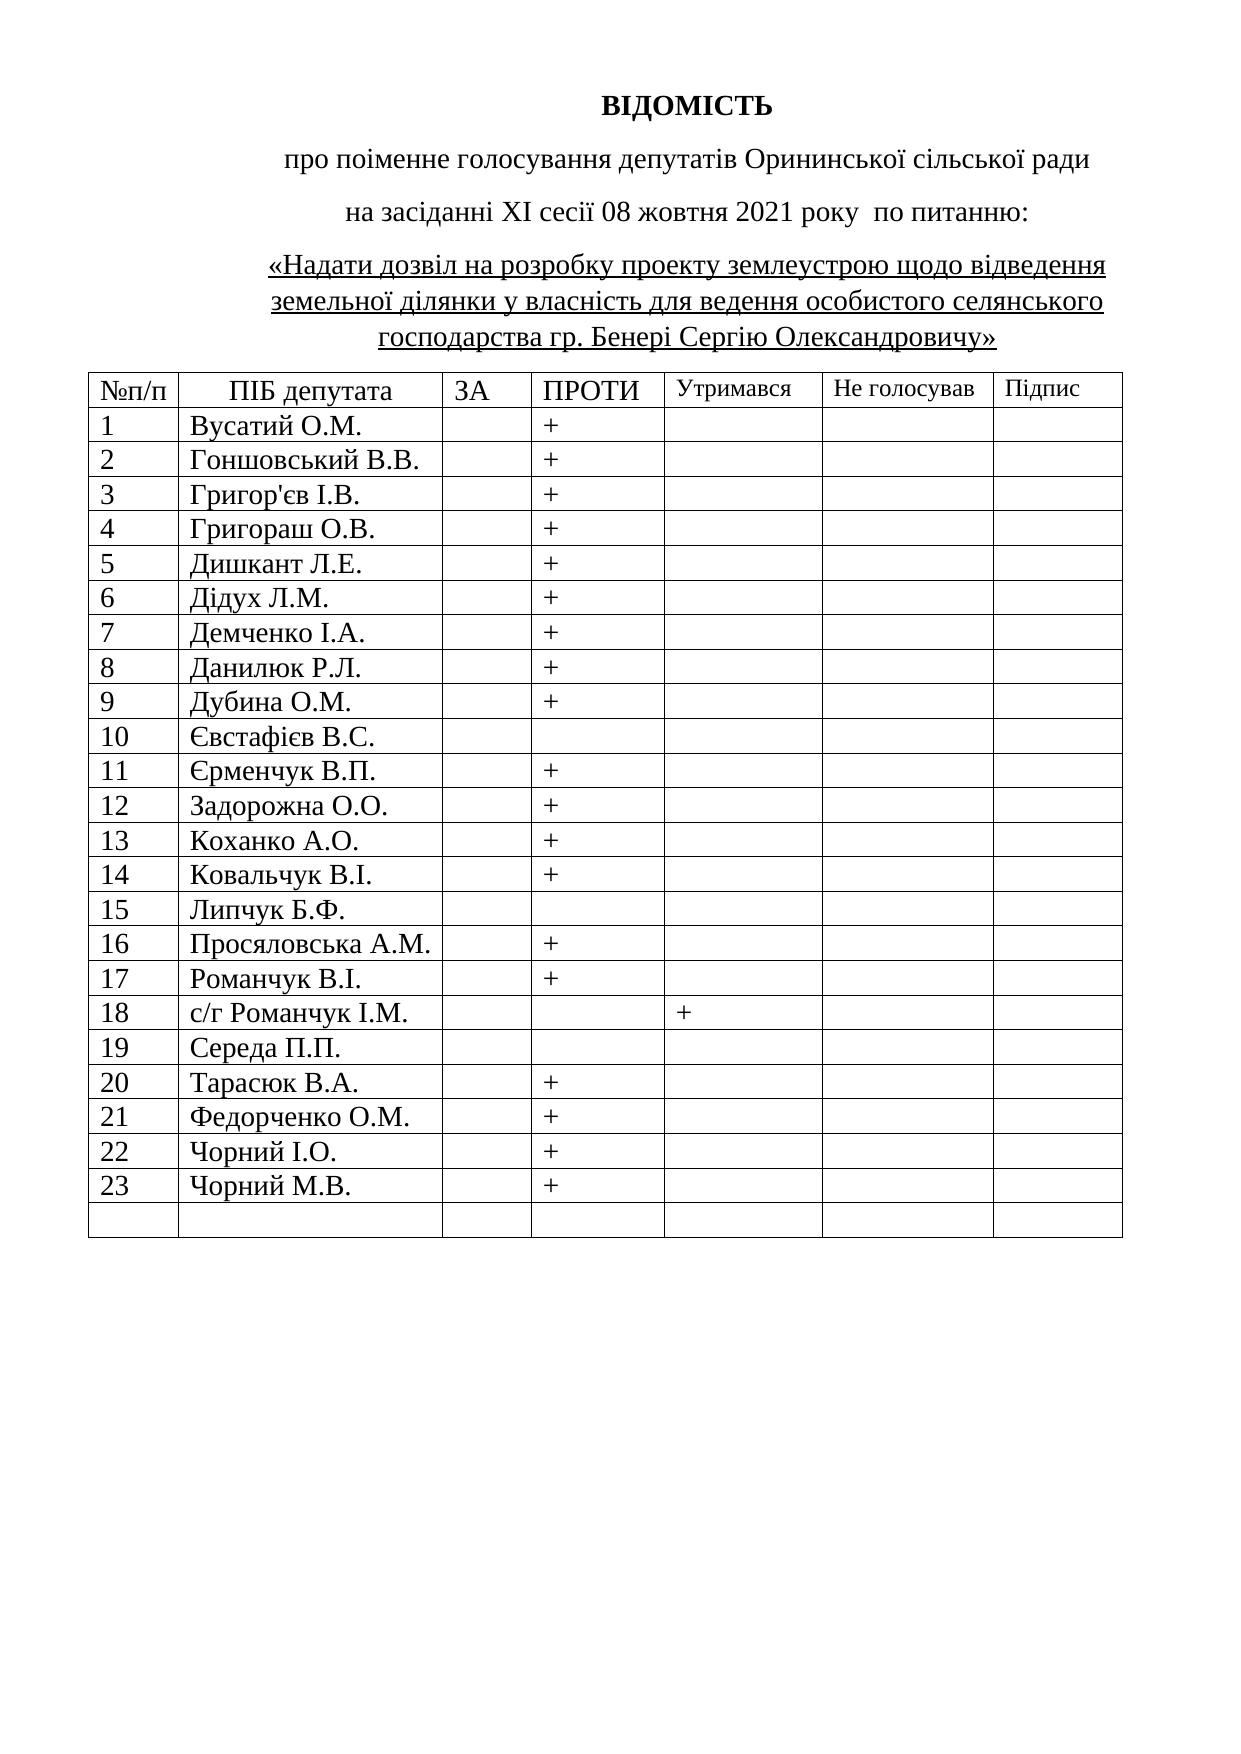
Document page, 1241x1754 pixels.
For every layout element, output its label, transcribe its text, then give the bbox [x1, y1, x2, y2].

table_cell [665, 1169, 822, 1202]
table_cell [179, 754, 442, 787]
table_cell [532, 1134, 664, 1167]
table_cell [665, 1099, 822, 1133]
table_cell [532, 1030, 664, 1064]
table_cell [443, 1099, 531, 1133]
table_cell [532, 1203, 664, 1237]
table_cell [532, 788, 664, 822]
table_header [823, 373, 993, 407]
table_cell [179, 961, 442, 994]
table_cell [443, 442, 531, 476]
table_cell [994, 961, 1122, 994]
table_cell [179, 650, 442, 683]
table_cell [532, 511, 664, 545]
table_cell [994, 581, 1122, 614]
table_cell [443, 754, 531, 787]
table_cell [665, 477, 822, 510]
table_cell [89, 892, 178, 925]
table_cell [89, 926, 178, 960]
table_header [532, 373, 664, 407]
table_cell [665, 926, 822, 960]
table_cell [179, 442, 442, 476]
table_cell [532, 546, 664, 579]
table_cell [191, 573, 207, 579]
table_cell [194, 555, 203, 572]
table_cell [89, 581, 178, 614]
text ВІДОМІСТЬ [223, 88, 1152, 122]
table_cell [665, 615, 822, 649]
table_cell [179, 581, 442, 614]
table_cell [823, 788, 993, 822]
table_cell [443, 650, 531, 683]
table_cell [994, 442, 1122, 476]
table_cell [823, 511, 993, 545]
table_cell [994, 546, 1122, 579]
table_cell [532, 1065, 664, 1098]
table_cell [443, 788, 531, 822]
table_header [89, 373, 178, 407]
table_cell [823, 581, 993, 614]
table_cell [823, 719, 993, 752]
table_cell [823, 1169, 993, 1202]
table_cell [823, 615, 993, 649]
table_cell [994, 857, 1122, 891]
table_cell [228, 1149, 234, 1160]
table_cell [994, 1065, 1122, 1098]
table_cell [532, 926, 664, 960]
text про поіменне голосування депутатів Орининської сільської ради [223, 141, 1152, 175]
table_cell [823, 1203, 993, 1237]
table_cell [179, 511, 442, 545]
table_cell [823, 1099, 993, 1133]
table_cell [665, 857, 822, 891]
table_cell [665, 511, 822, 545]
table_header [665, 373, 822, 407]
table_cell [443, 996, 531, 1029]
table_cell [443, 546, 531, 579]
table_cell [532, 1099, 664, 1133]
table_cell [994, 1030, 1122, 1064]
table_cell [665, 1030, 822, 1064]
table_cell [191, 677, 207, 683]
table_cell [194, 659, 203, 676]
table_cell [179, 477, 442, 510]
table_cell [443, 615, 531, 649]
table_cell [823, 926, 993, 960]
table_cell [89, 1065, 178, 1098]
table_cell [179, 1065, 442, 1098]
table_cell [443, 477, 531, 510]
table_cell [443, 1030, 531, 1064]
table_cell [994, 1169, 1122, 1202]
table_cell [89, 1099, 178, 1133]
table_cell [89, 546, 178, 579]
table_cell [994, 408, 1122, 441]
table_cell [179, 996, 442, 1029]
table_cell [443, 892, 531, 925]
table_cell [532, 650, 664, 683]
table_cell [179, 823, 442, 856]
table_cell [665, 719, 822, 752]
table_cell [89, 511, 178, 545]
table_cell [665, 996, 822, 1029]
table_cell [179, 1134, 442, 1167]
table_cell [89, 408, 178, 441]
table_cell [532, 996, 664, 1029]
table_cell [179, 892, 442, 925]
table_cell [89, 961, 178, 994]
text на засіданні XI сесії 08 жовтня 2021 року по питанню: [223, 194, 1152, 228]
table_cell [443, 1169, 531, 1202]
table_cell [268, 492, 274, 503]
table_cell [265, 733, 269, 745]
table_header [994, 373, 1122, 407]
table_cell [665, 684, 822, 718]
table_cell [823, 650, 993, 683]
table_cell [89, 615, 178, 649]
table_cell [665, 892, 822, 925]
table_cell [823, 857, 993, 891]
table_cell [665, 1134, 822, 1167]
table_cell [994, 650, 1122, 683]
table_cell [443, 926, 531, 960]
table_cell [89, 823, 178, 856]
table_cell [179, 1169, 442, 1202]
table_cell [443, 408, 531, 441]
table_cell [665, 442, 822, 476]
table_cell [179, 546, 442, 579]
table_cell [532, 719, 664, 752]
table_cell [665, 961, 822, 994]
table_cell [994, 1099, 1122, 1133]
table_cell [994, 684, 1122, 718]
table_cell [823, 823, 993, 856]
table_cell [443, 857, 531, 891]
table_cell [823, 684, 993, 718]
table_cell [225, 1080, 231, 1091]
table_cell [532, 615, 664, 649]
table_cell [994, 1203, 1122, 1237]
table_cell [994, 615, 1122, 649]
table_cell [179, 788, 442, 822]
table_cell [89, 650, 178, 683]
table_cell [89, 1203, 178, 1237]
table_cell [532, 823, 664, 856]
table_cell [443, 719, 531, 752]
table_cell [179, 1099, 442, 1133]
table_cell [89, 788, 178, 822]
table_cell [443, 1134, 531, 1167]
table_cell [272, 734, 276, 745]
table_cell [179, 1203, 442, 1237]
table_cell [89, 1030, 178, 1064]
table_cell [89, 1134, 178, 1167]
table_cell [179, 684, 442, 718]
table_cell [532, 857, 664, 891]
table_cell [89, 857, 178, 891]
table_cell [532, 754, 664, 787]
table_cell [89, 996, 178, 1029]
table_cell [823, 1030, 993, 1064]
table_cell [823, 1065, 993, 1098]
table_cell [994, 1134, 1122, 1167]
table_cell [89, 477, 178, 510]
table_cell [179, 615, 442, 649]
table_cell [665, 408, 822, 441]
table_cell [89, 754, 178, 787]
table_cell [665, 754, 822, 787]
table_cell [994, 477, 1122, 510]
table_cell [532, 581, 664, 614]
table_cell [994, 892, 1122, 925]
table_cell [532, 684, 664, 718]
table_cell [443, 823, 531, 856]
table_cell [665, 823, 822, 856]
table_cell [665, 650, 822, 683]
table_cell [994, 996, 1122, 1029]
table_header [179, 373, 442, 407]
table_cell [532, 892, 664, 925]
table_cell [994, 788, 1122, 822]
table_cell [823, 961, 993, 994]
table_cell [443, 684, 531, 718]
text «Надати дозвіл на розробку проекту землеустрою щодо відведення земельної ділянки у власність для ведення особистого селянського господарства гр. Бенері Сергію Олександровичу» [223, 247, 1152, 353]
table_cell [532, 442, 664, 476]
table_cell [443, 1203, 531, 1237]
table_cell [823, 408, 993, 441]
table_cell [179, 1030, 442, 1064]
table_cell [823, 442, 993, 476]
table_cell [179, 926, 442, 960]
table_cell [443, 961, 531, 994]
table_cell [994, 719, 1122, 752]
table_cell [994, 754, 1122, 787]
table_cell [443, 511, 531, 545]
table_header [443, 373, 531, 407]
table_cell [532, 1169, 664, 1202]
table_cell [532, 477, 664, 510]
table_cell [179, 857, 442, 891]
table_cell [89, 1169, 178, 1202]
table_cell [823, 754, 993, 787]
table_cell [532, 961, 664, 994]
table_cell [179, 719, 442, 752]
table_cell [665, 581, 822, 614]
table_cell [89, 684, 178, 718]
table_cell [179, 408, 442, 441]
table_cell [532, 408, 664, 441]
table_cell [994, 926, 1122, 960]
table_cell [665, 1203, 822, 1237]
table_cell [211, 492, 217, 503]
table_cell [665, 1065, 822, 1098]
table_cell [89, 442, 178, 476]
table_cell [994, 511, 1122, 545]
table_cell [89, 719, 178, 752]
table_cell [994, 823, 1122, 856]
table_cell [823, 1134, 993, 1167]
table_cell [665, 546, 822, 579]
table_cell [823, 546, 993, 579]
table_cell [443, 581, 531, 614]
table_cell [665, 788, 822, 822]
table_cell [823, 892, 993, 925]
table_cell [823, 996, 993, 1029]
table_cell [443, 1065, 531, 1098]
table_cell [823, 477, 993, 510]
